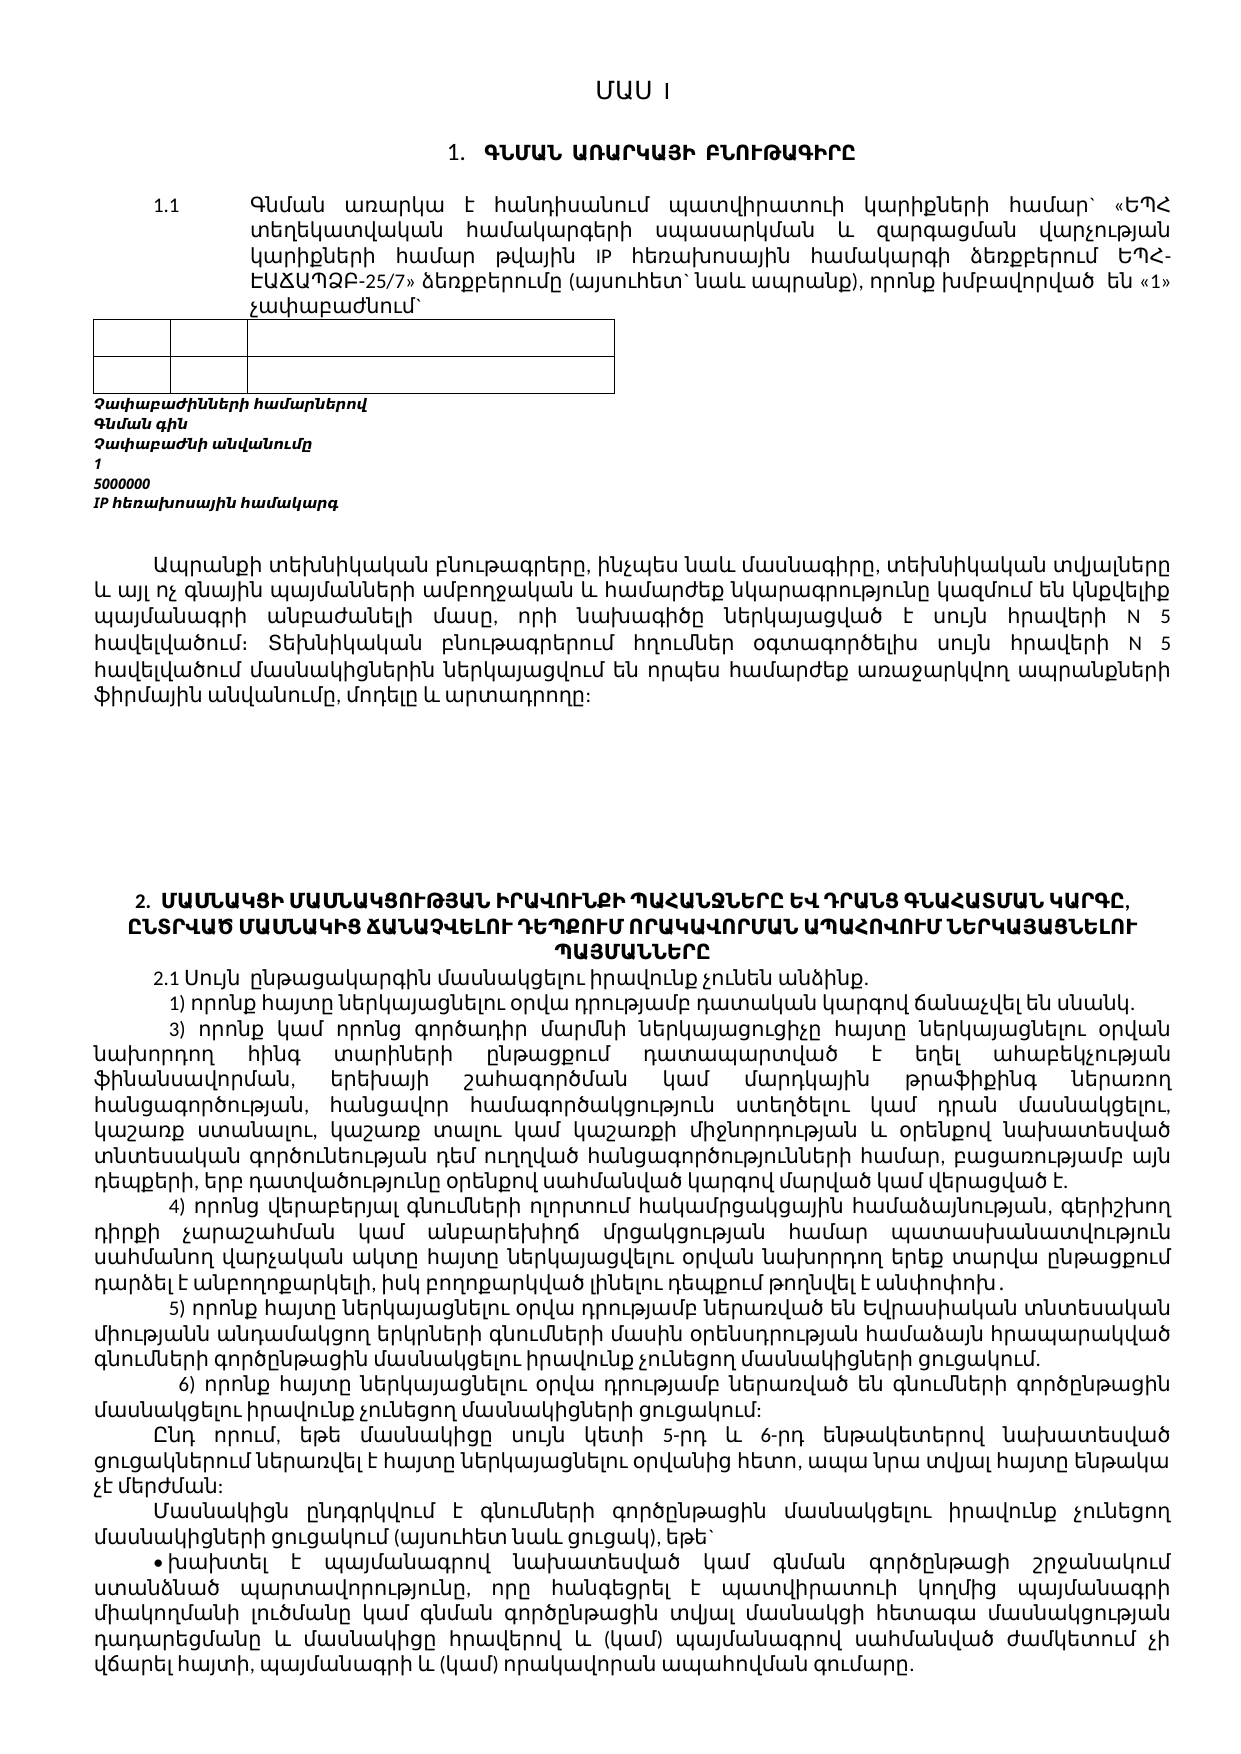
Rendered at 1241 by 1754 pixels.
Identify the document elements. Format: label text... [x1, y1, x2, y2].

text ՄԱՍ I [94, 75, 1171, 106]
text Ընդ որում, եթե մասնակիցը սույն կետի 5-րդ և 6-րդ ենթակետերով նախատեսված ցուցակներում ներառվել է հայտը ներկայացնելու օրվանից հետո, ապա նրա տվյալ հայտը ենթակա չէ մերժման: [94, 1422, 1171, 1499]
text 3) որոնք կամ որոնց գործադիր մարմնի ներկայացուցիչը հայտը ներկայացնելու օրվան նախորդող հինգ տարիների ընթացքում դատապարտված է եղել ահաբեկչության ֆինանսավորման, երեխայի շահագործման կամ մարդկային թրաֆիքինգ ներառող հանցագործության, հանցավոր համագործակցություն ստեղծելու կամ դրան մասնակցելու, կաշառք ստանալու, կաշառք տալու կամ կաշառքի միջնորդության և օրենքով նախատեսված տնտեսական գործունեության դեմ ուղղված հանցագործությունների համար, բացառությամբ այն դեպքերի, երբ դատվածությունը օրենքով սահմանված կարգով մարված կամ վերացված է. [94, 1016, 1171, 1194]
text 1) որոնք հայտը ներկայացնելու օրվա դրությամբ դատական կարգով ճանաչվել են սնանկ. [94, 990, 1171, 1016]
text 4) որոնց վերաբերյալ գնումների ոլորտում հակամրցակցային համաձայնության, գերիշխող դիրքի չարաշահման կամ անբարեխիղճ մրցակցության համար պատասխանատվություն սահմանող վարչական ակտը հայտը ներկայացվելու օրվան նախորդող երեք տարվա ընթացքում դարձել է անբողոքարկելի, իսկ բողոքարկված լինելու դեպքում թողնվել է անփոփոխ․ [94, 1194, 1171, 1295]
text 2. ՄԱՍՆԱԿՑԻ ՄԱՍՆԱԿՑՈՒԹՅԱՆ ԻՐԱՎՈՒՆՔԻ ՊԱՀԱՆՋՆԵՐԸ ԵՎ ԴՐԱՆՑ ԳՆԱՀԱՏՄԱՆ ԿԱՐԳԸ, ԸՆՏՐՎԱԾ ՄԱՍՆԱԿԻՑ ՃԱՆԱՉՎԵԼՈՒ ԴԵՊՔՈՒՄ ՈՐԱԿԱՎՈՐՄԱՆ ԱՊԱՀՈՎՈՒՄ ՆԵՐԿԱՅԱՑՆԵԼՈՒ ՊԱՅՄԱՆՆԵՐԸ [94, 889, 1171, 965]
text • խախտել է պայմանագրով նախատեսված կամ գնման գործընթացի շրջանակում ստանձնած պարտավորությունը, որը հանգեցրել է պատվիրատուի կողմից պայմանագրի միակողմանի լուծմանը կամ գնման գործընթացին տվյալ մասնակցի հետագա մասնակցության դադարեցմանը և մասնակիցը հրավերով և (կամ) պայմանագրով սահմանված ժամկետում չի վճարել հայտի, պայմանագրի և (կամ) որակավորան ապահովման գումարը. [94, 1549, 1171, 1677]
text Ապրանքի տեխնիկական բնութագրերը, ինչպես նաև մասնագիրը, տեխնիկական տվյալները և այլ ոչ գնային պայմանների ամբողջական և համարժեք նկարագրությունը կազմում են կնքվելիք պայմանագրի անբաժանելի մասը, որի նախագիծը ներկայացված է սույն հրավերի N 5 հավելվածում։ Տեխնիկական բնութագրերում հղումներ օգտագործելիս սույն հրավերի N 5 հավելվածում մասնակիցներին ներկայացվում են որպես համարժեք առաջարկվող ապրանքների ֆիրմային անվանումը, մոդելը և արտադրողը: [94, 552, 1171, 708]
list ԳՆՄԱՆ ԱՌԱՐԿԱՅԻ ԲՆՈՒԹԱԳԻՐԸ [131, 136, 1171, 167]
text Մասնակիցն ընդգրկվում է գնումների գործընթացին մասնակցելու իրավունք չունեցող մասնակիցների ցուցակում (այսուհետ նաև ցուցակ), եթե` [94, 1499, 1171, 1549]
text 2.1 Սույն ընթացակարգին մասնակցելու իրավունք չունեն անձինք. [94, 965, 1171, 990]
subtitle Գնման առարկա է հանդիսանում պատվիրատուի կարիքների համար` «ԵՊՀ տեղեկատվական համակարգերի սպասարկման և զարգացման վարչության կարիքների համար թվային IP հեռախոսային համակարգի ձեռքբերում ԵՊՀ-ԷԱՃԱՊՁԲ-25/7» ձեռքբերումը (այսուհետ` նաև ապրանք), որոնք խմբավորված են «1» չափաբաժնում` [153, 192, 1171, 319]
text 6) որոնք հայտը ներկայացնելու օրվա դրությամբ ներառված են գնումների գործընթացին մասնակցելու իրավունք չունեցող մասնակիցների ցուցակում: [94, 1372, 1171, 1422]
text 5) որոնք հայտը ներկայացնելու օրվա դրությամբ ներառված են Եվրասիական տնտեսական միությանն անդամակցող երկրների գնումների մասին օրենսդրության համաձայն հրապարակված գնումների գործընթացին մասնակցելու իրավունք չունեցող մասնակիցների ցուցակում. [94, 1295, 1171, 1372]
